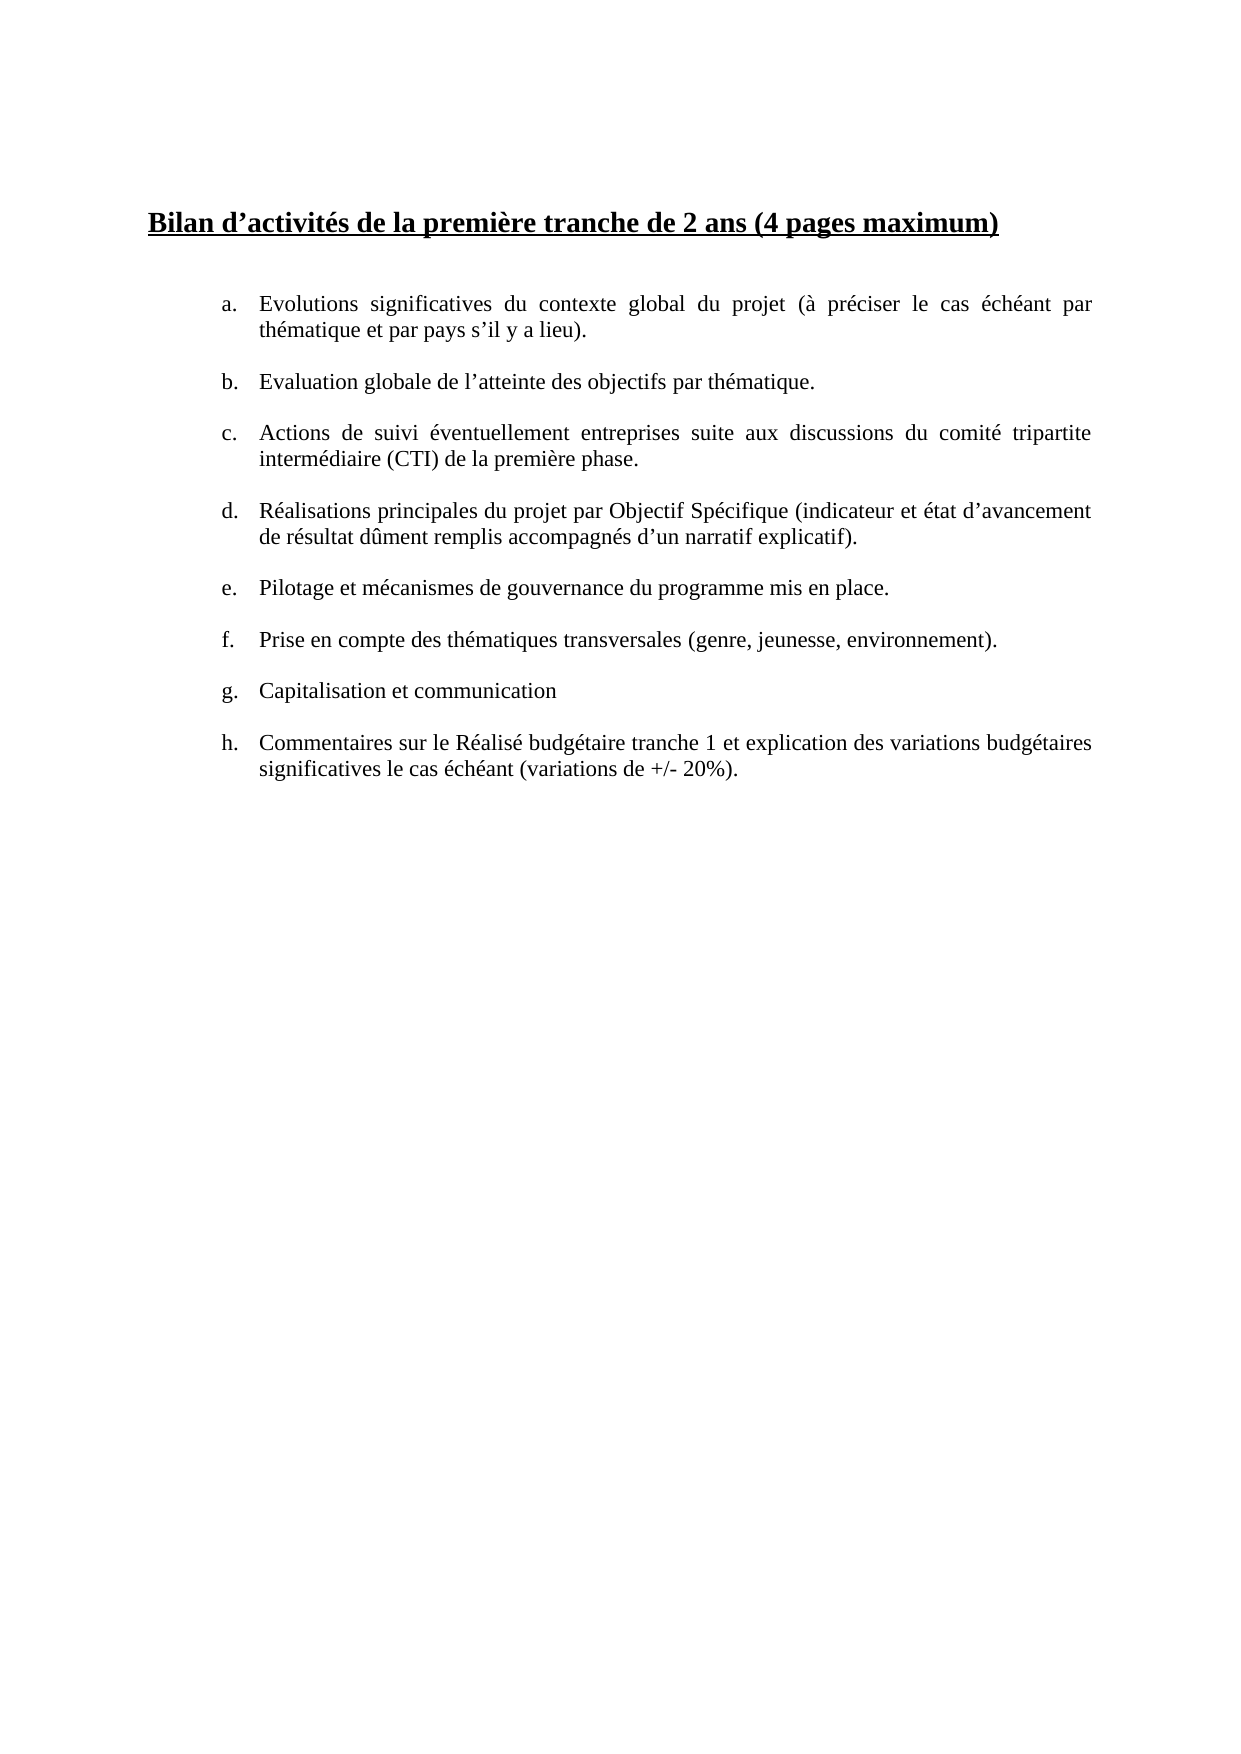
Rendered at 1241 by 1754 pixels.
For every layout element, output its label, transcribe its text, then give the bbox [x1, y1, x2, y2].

list Evaluation globale de l’atteinte des objectifs par thématique. [221, 368, 1093, 394]
list Evolutions significatives du contexte global du projet (à préciser le cas échéant par thématique et par pays s’il y a lieu). [221, 290, 1093, 343]
list Prise en compte des thématiques transversales (genre, jeunesse, environnement). [221, 626, 1093, 652]
text Bilan d’activités de la première tranche de 2 ans (4 pages maximum) [148, 205, 1093, 239]
list Pilotage et mécanismes de gouvernance du programme mis en place. [221, 574, 1093, 601]
list Capitalisation et communication [221, 677, 1093, 703]
list Réalisations principales du projet par Objectif Spécifique (indicateur et état d’avancement de résultat dûment remplis accompagnés d’un narratif explicatif). [221, 497, 1093, 549]
list Commentaires sur le Réalisé budgétaire tranche 1 et explication des variations budgétaires significatives le cas échéant (variations de +/- 20%). [221, 728, 1093, 781]
list Actions de suivi éventuellement entreprises suite aux discussions du comité tripartite intermédiaire (CTI) de la première phase. [221, 419, 1093, 472]
